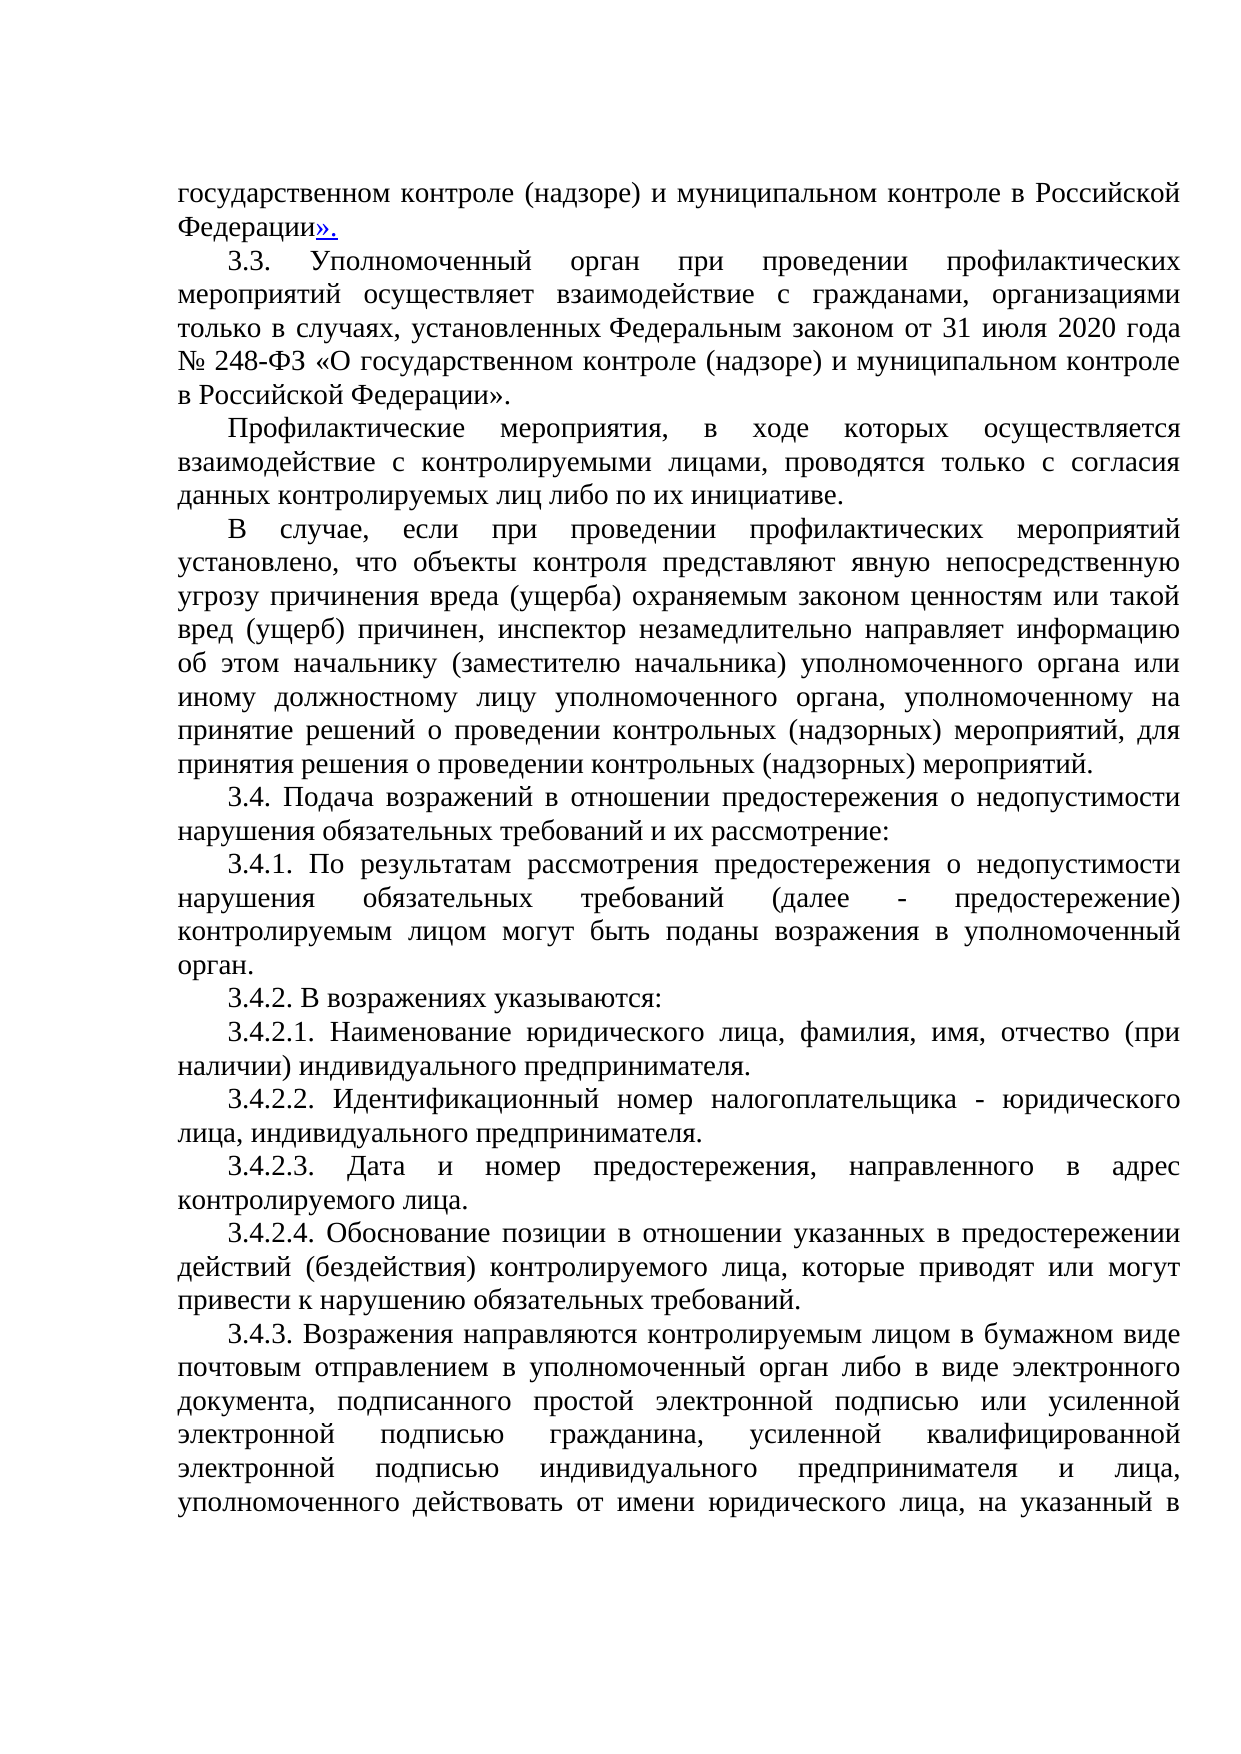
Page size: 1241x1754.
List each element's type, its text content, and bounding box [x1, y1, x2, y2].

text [177, 1316, 1181, 1517]
text 3.4. Подача возражений в отношении предостережения о недопустимости нарушения обязательных требований и их рассмотрение: [177, 779, 1181, 846]
text 3.3. Уполномоченный орган при проведении профилактических мероприятий осуществляет взаимодействие с гражданами, организациями только в случаях, установленных Федеральным законом от 31 июля 2020 года № 248-ФЗ «О государственном контроле (надзоре) и муниципальном контроле в Российской Федерации». [177, 243, 1181, 410]
text 3.4.2.2. Идентификационный номер налогоплательщика - юридического лица, индивидуального предпринимателя. [177, 1081, 1181, 1148]
text 3.4.2.4. Обоснование позиции в отношении указанных в предостережении действий (бездействия) контролируемого лица, которые приводят или могут привести к нарушению обязательных требований. [177, 1215, 1181, 1316]
text Профилактические мероприятия, в ходе которых осуществляется взаимодействие с контролируемыми лицами, проводятся только с согласия данных контролируемых лиц либо по их инициативе. [177, 410, 1181, 511]
text 3.4.1. По результатам рассмотрения предостережения о недопустимости нарушения обязательных требований (далее - предостережение) контролируемым лицом могут быть поданы возражения в уполномоченный орган. [177, 846, 1181, 981]
text 3.4.2. В возражениях указываются: [177, 981, 1181, 1014]
text 3.4.2.1. Наименование юридического лица, фамилия, имя, отчество (при наличии) индивидуального предпринимателя. [177, 1014, 1181, 1081]
text В случае, если при проведении профилактических мероприятий установлено, что объекты контроля представляют явную непосредственную угрозу причинения вреда (ущерба) охраняемым законом ценностям или такой вред (ущерб) причинен, инспектор незамедлительно направляет информацию об этом начальнику (заместителю начальника) уполномоченного органа или иному должностному лицу уполномоченного органа, уполномоченному на принятие решений о проведении контрольных (надзорных) мероприятий, для принятия решения о проведении контрольных (надзорных) мероприятий. [177, 511, 1181, 779]
text 3.4.2.3. Дата и номер предостережения, направленного в адрес контролируемого лица. [177, 1148, 1181, 1215]
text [177, 176, 1181, 243]
